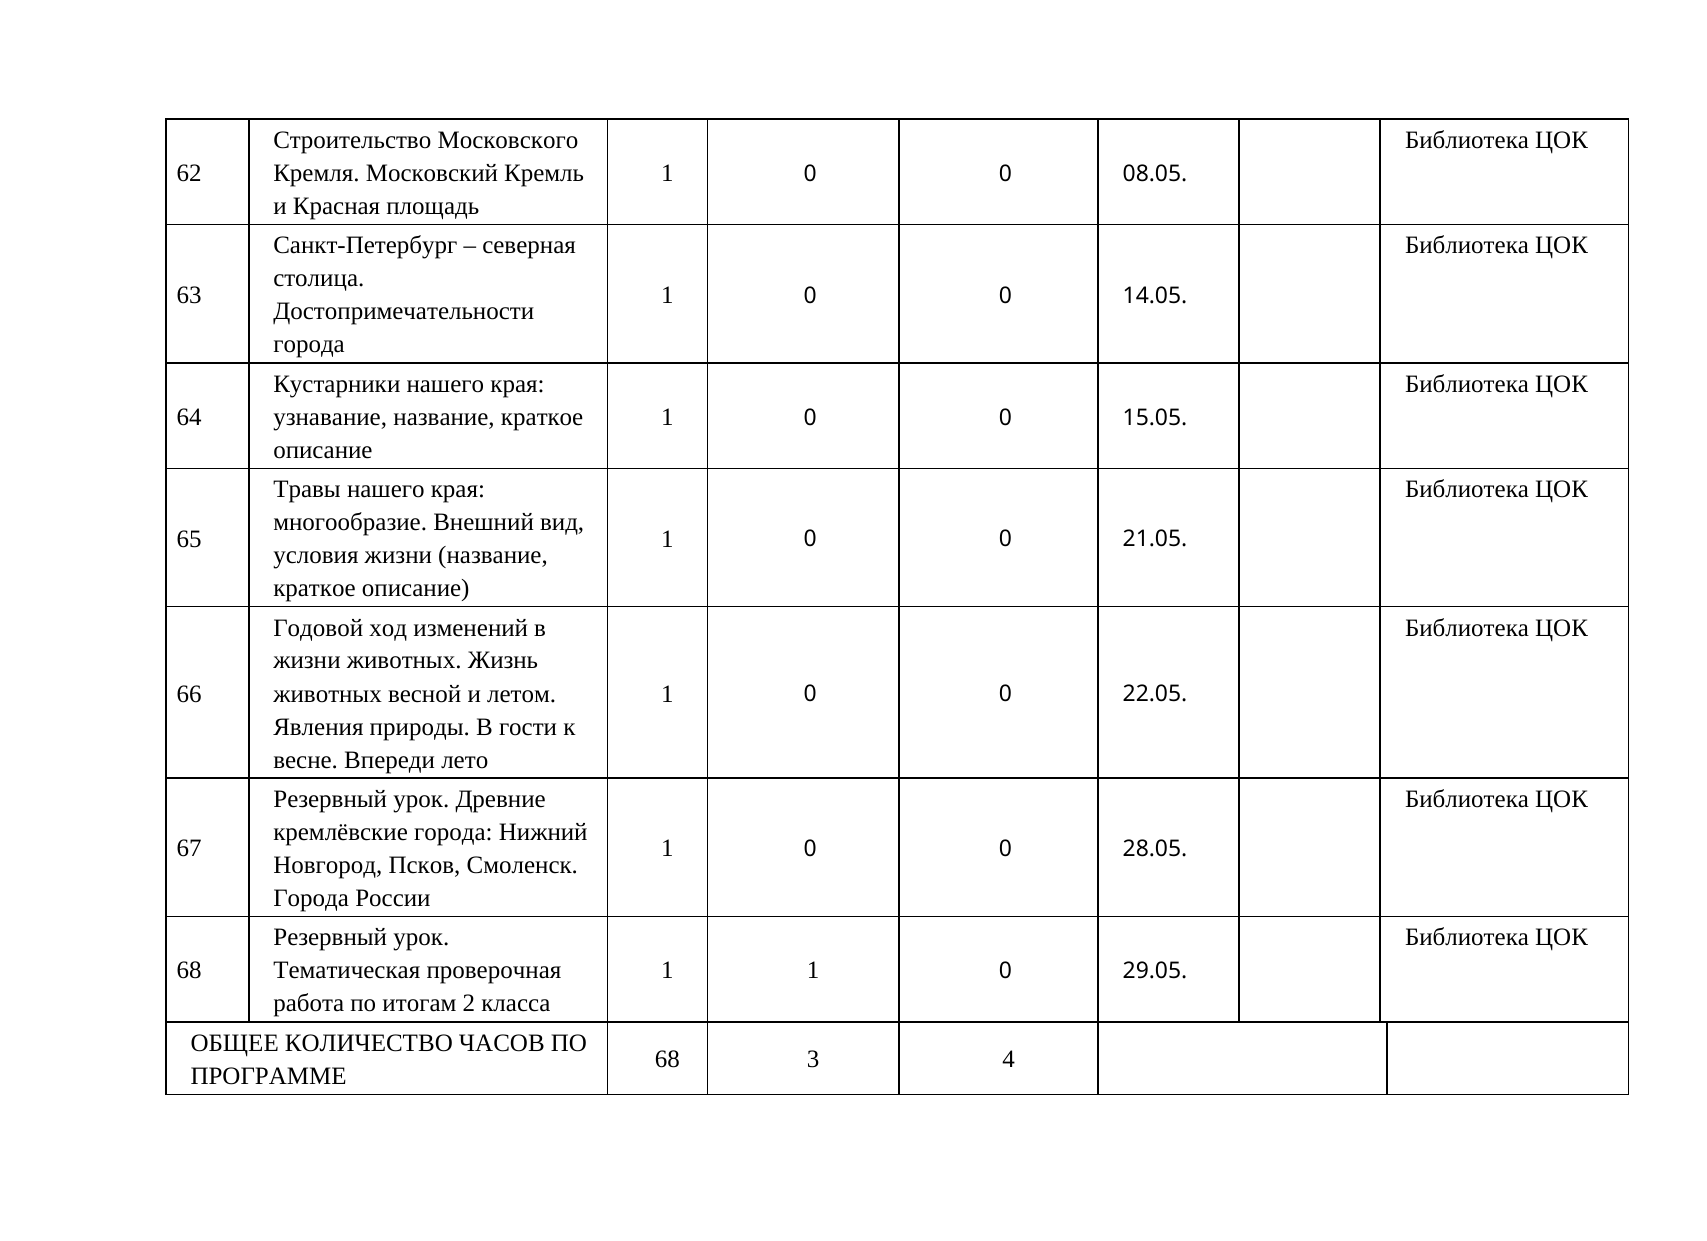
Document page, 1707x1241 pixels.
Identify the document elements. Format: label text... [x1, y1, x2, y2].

table_cell 0 [900, 469, 1097, 606]
table_cell Травы нашего края: многообразие. Внешний вид, условия жизни (название, краткое описание) [250, 469, 607, 606]
table_cell ОБЩЕЕ КОЛИЧЕСТВО ЧАСОВ ПО ПРОГРАММЕ [167, 1023, 607, 1093]
table_cell 0 [900, 225, 1097, 362]
table_cell [1240, 364, 1379, 467]
table_cell Библиотека ЦОК [1381, 120, 1628, 223]
table_cell [1240, 225, 1379, 362]
table_cell 66 [167, 607, 248, 777]
table_cell 1 [708, 917, 898, 1021]
table_cell Кустарники нашего края: узнавание, название, краткое описание [250, 364, 607, 467]
table_cell 65 [167, 469, 248, 606]
table_cell [1388, 1023, 1628, 1093]
table_cell 29.05. [1099, 917, 1238, 1021]
table_cell 1 [608, 779, 707, 916]
table_cell Библиотека ЦОК [1381, 364, 1628, 467]
table_cell 64 [167, 364, 248, 467]
table_cell 0 [708, 607, 898, 777]
table_cell 1 [608, 364, 707, 467]
table_cell [1240, 469, 1379, 606]
table_cell [1240, 779, 1379, 916]
table_cell Строительство Московского Кремля. Московский Кремль и Красная площадь [250, 120, 607, 223]
table_cell 1 [608, 120, 707, 223]
table_cell Резервный урок. Древние кремлёвские города: Нижний Новгород, Псков, Смоленск. Города России [250, 779, 607, 916]
table_cell 63 [167, 225, 248, 362]
table_cell Библиотека ЦОК [1381, 607, 1628, 777]
table_cell 0 [708, 120, 898, 223]
table_cell Библиотека ЦОК [1381, 225, 1628, 362]
table_cell 0 [708, 225, 898, 362]
table_cell 21.05. [1099, 469, 1238, 606]
table_cell 0 [900, 607, 1097, 777]
table_cell [1240, 917, 1379, 1021]
table_cell 1 [608, 469, 707, 606]
table_cell Годовой ход изменений в жизни животных. Жизнь животных весной и летом. Явления природы. В гости к весне. Впереди лето [250, 607, 607, 777]
table_cell 62 [167, 120, 248, 223]
table_cell 0 [708, 364, 898, 467]
table_cell 0 [900, 779, 1097, 916]
table_cell 0 [708, 779, 898, 916]
table_cell 1 [608, 225, 707, 362]
table_cell 0 [900, 364, 1097, 467]
table_cell 1 [608, 607, 707, 777]
table_cell 0 [900, 917, 1097, 1021]
table_cell Библиотека ЦОК [1381, 779, 1628, 916]
table_cell [1240, 607, 1379, 777]
table_cell 68 [608, 1023, 707, 1093]
table_cell 08.05. [1099, 120, 1238, 223]
table_cell 1 [608, 917, 707, 1021]
table_cell [1099, 1023, 1386, 1093]
table_cell [1240, 120, 1379, 223]
table_cell 67 [167, 779, 248, 916]
table_cell Библиотека ЦОК [1381, 917, 1628, 1021]
table_cell 0 [708, 469, 898, 606]
table_cell Резервный урок. Тематическая проверочная работа по итогам 2 класса [250, 917, 607, 1021]
table_cell 3 [708, 1023, 898, 1093]
table_cell 14.05. [1099, 225, 1238, 362]
table_cell 4 [900, 1023, 1097, 1093]
table_cell Санкт-Петербург ‒ северная столица. Достопримечательности города [250, 225, 607, 362]
table_cell 0 [900, 120, 1097, 223]
table_cell 15.05. [1099, 364, 1238, 467]
table_cell 28.05. [1099, 779, 1238, 916]
table_cell Библиотека ЦОК [1381, 469, 1628, 606]
table_cell 68 [167, 917, 248, 1021]
table_cell 22.05. [1099, 607, 1238, 777]
